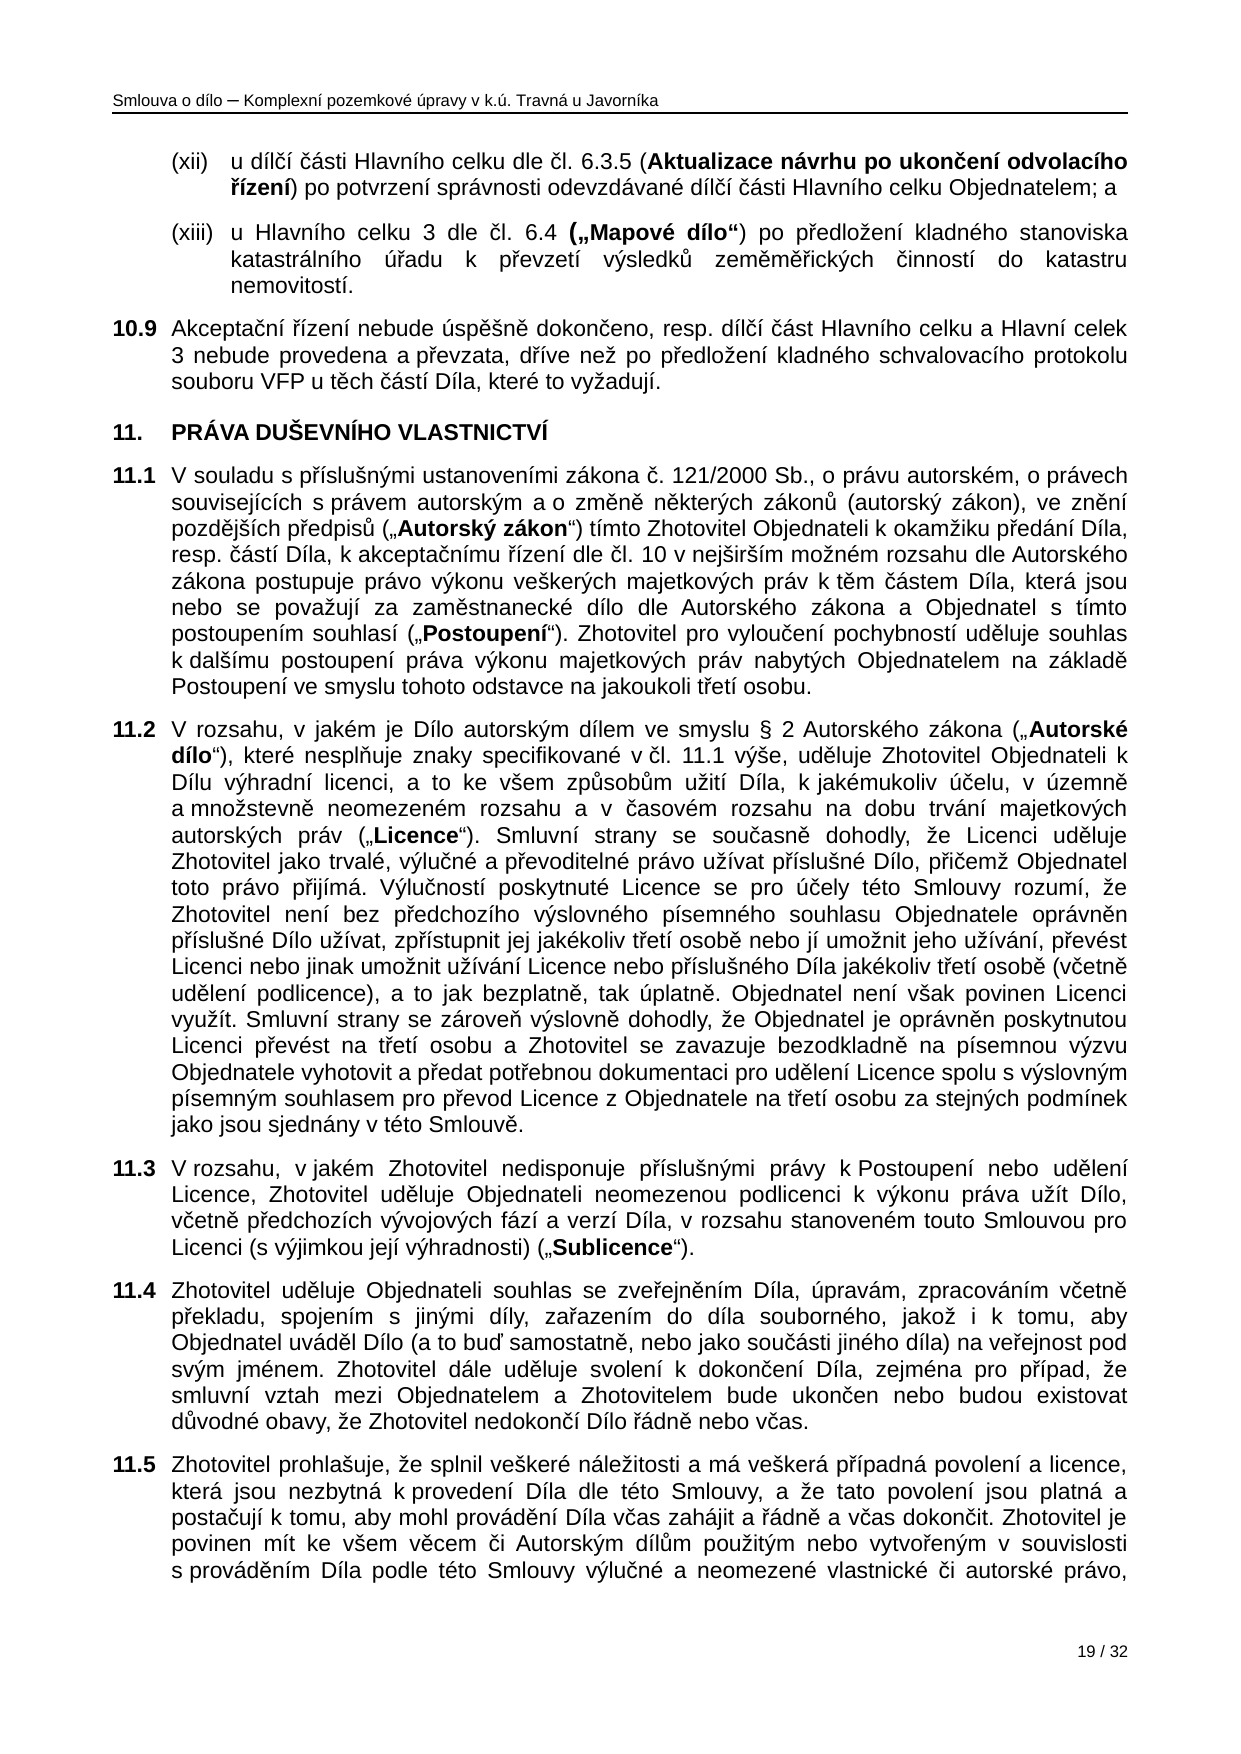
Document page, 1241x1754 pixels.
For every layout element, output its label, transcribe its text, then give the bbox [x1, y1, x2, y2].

text V rozsahu, v jakém Zhotovitel nedisponuje příslušnými právy k Postoupení nebo udělení Licence, Zhotovitel uděluje Objednateli neomezenou podlicenci k výkonu práva užít Dílo, včetně předchozích vývojových fází a verzí Díla, v rozsahu stanoveném touto Smlouvou pro Licenci (s výjimkou její výhradnosti) („Sublicence“). [112, 1154, 1128, 1260]
text V rozsahu, v jakém je Dílo autorským dílem ve smyslu § 2 Autorského zákona („Autorské dílo“), které nesplňuje znaky specifikované v čl. 11.1 výše, uděluje Zhotovitel Objednateli k Dílu výhradní licenci, a to ke všem způsobům užití Díla, k jakémukoliv účelu, v územně a množstevně neomezeném rozsahu a v časovém rozsahu na dobu trvání majetkových autorských práv („Licence“). Smluvní strany se současně dohodly, že Licenci uděluje Zhotovitel jako trvalé, výlučné a převoditelné právo užívat příslušné Dílo, přičemž Objednatel toto právo přijímá. Výlučností poskytnuté Licence se pro účely této Smlouvy rozumí, že Zhotovitel není bez předchozího výslovného písemného souhlasu Objednatele oprávněn příslušné Dílo užívat, zpřístupnit jej jakékoliv třetí osobě nebo jí umožnit jeho užívání, převést Licenci nebo jinak umožnit užívání Licence nebo příslušného Díla jakékoliv třetí osobě (včetně udělení podlicence), a to jak bezplatně, tak úplatně. Objednatel není však povinen Licenci využít. Smluvní strany se zároveň výslovně dohodly, že Objednatel je oprávněn poskytnutou Licenci převést na třetí osobu a Zhotovitel se zavazuje bezodkladně na písemnou výzvu Objednatele vyhotovit a předat potřebnou dokumentaci pro udělení Licence spolu s výslovným písemným souhlasem pro převod Licence z Objednatele na třetí osobu za stejných podmínek jako jsou sjednány v této Smlouvě. [112, 716, 1128, 1138]
list u dílčí části Hlavního celku dle čl. 6.3.5 (Aktualizace návrhu po ukončení odvolacího řízení) po potvrzení správnosti odevzdávané dílčí části Hlavního celku Objednatelem; a [171, 148, 1128, 200]
text Práva duševního vlastnictví [112, 419, 1128, 446]
text Akceptační řízení nebude úspěšně dokončeno, resp. dílčí část Hlavního celku a Hlavní celek 3 nebude provedena a převzata, dříve než po předložení kladného schvalovacího protokolu souboru VFP u těch částí Díla, které to vyžadují. [112, 315, 1128, 394]
text V souladu s příslušnými ustanoveními zákona č. 121/2000 Sb., o právu autorském, o právech souvisejících s právem autorským a o změně některých zákonů (autorský zákon), ve znění pozdějších předpisů („Autorský zákon“) tímto Zhotovitel Objednateli k okamžiku předání Díla, resp. částí Díla, k akceptačnímu řízení dle čl. 10 v nejširším možném rozsahu dle Autorského zákona postupuje právo výkonu veškerých majetkových práv k těm částem Díla, která jsou nebo se považují za zaměstnanecké dílo dle Autorského zákona a Objednatel s tímto postoupením souhlasí („Postoupení“). Zhotovitel pro vyloučení pochybností uděluje souhlas k dalšímu postoupení práva výkonu majetkových práv nabytých Objednatelem na základě Postoupení ve smyslu tohoto odstavce na jakoukoli třetí osobu. [112, 462, 1128, 699]
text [112, 1451, 1128, 1583]
text Zhotovitel uděluje Objednateli souhlas se zveřejněním Díla, úpravám, zpracováním včetně překladu, spojením s jinými díly, zařazením do díla souborného, jakož i k tomu, aby Objednatel uváděl Dílo (a to buď samostatně, nebo jako součásti jiného díla) na veřejnost pod svým jménem. Zhotovitel dále uděluje svolení k dokončení Díla, zejména pro případ, že smluvní vztah mezi Objednatelem a Zhotovitelem bude ukončen nebo budou existovat důvodné obavy, že Zhotovitel nedokončí Dílo řádně nebo včas. [112, 1277, 1128, 1435]
list u Hlavního celku 3 dle čl. 6.4 („Mapové dílo“) po předložení kladného stanoviska katastrálního úřadu k převzetí výsledků zeměměřických činností do katastru nemovitostí. [171, 217, 1128, 298]
